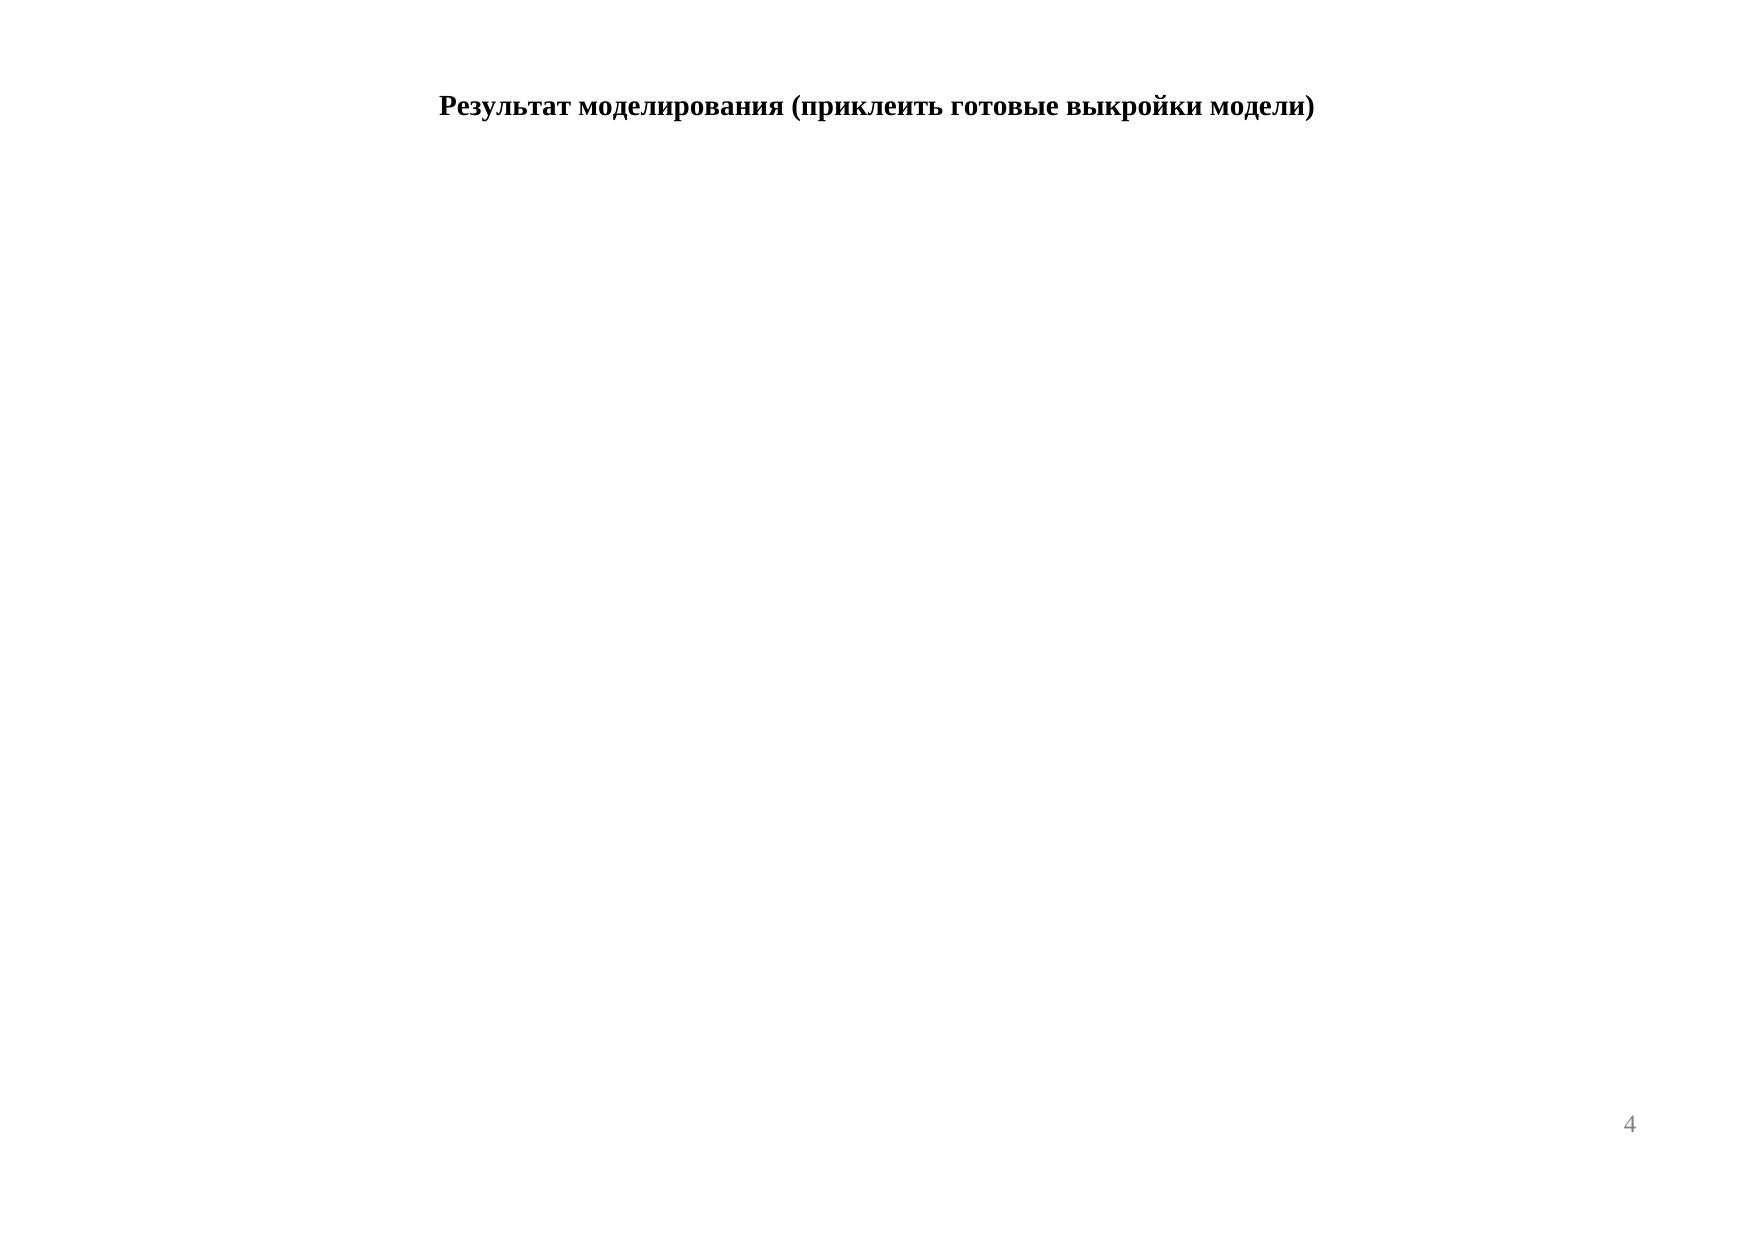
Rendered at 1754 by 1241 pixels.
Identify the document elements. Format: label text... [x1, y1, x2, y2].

text Результат моделирования (приклеить готовые выкройки модели) [118, 88, 1636, 122]
